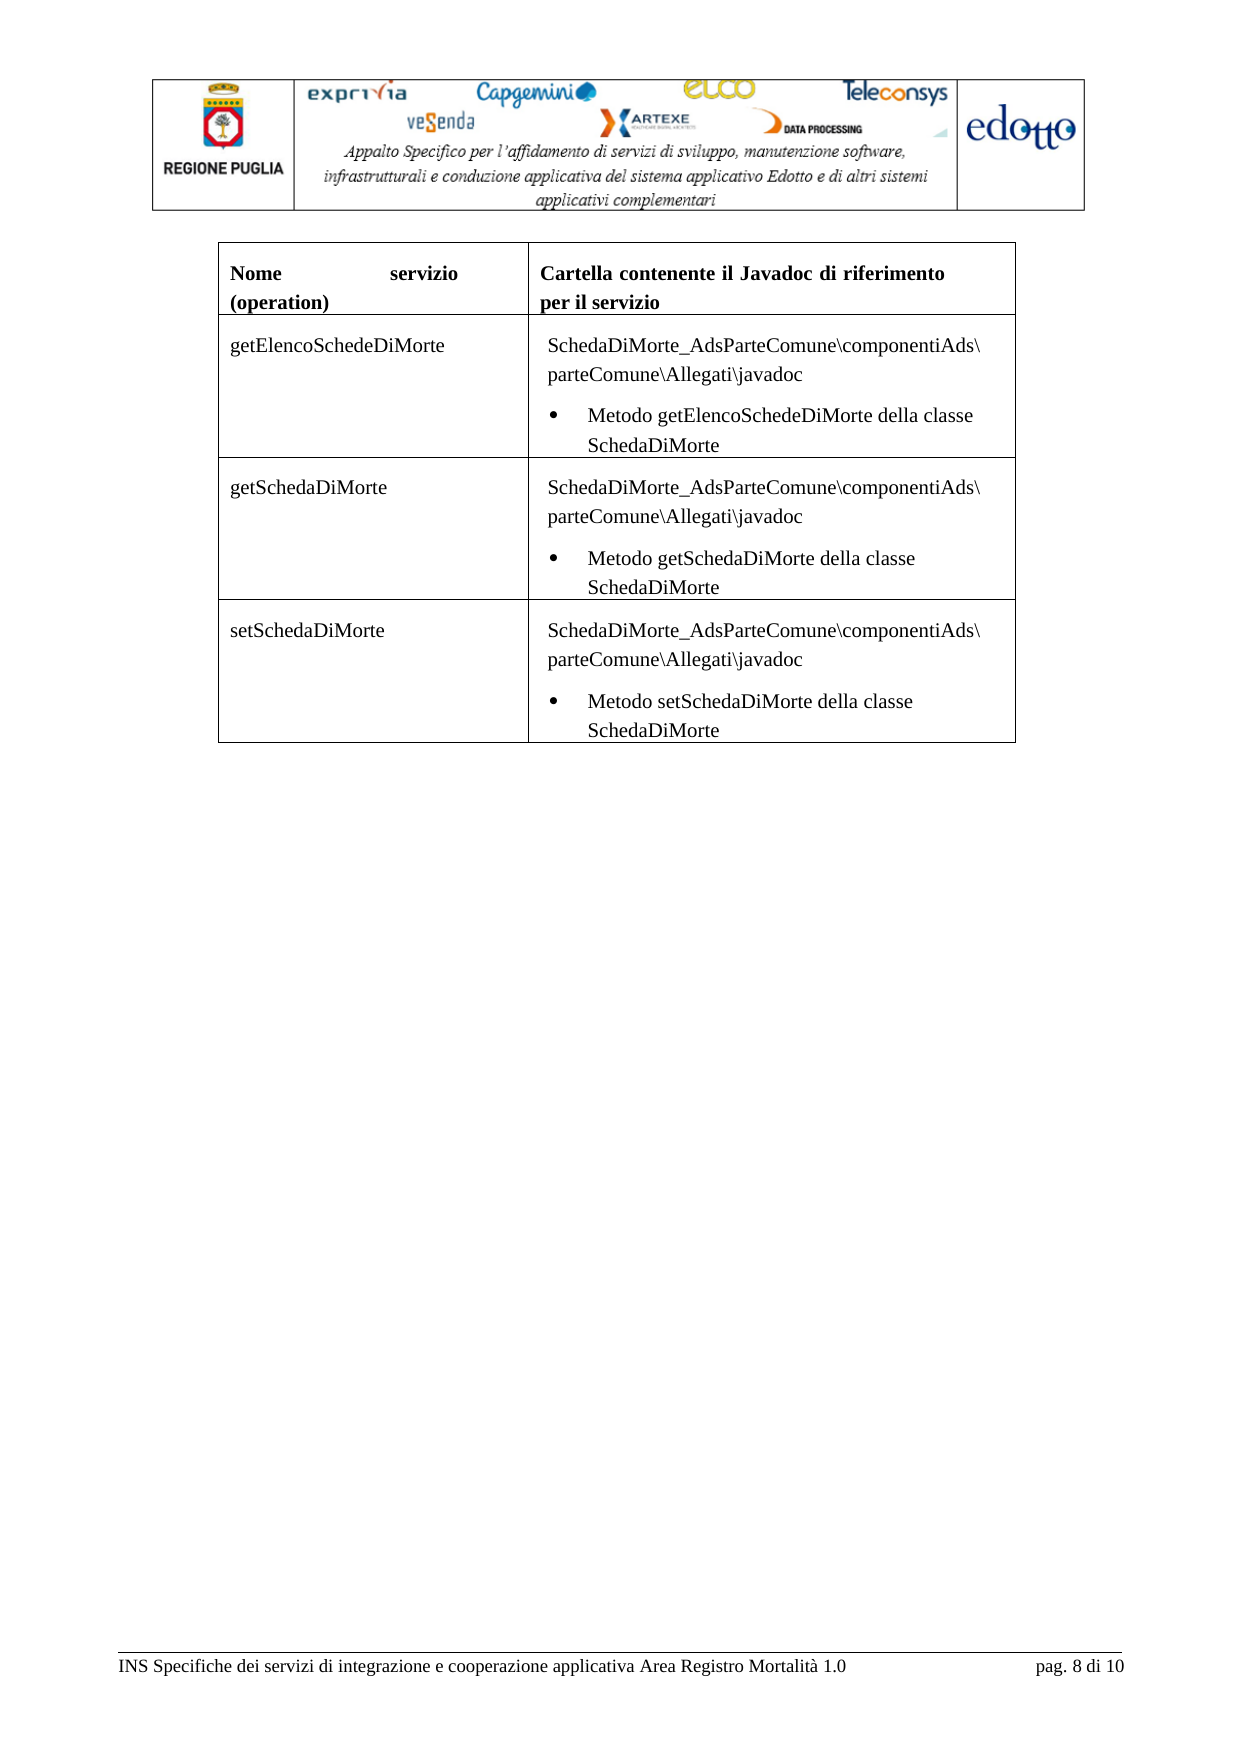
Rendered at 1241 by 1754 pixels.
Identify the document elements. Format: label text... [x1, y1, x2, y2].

table_header Nome servizio (operation) [219, 243, 528, 314]
table_cell SchedaDiMorte_AdsParteComune\componentiAds\parteComune\Allegati\javadoc Metodo getElencoSchedeDiMorte della classe SchedaDiMorte [529, 315, 1015, 457]
table_cell setSchedaDiMorte [219, 600, 528, 742]
table_cell SchedaDiMorte_AdsParteComune\componentiAds\parteComune\Allegati\javadoc Metodo setSchedaDiMorte della classe SchedaDiMorte [529, 600, 1015, 742]
table_header Cartella contenente il Javadoc di riferimento per il servizio [529, 243, 1015, 314]
table_cell getSchedaDiMorte [219, 458, 528, 599]
table_cell getElencoSchedeDiMorte [219, 315, 528, 457]
table_cell SchedaDiMorte_AdsParteComune\componentiAds\parteComune\Allegati\javadoc Metodo getSchedaDiMorte della classe SchedaDiMorte [529, 458, 1015, 599]
picture [147, 73, 1093, 218]
